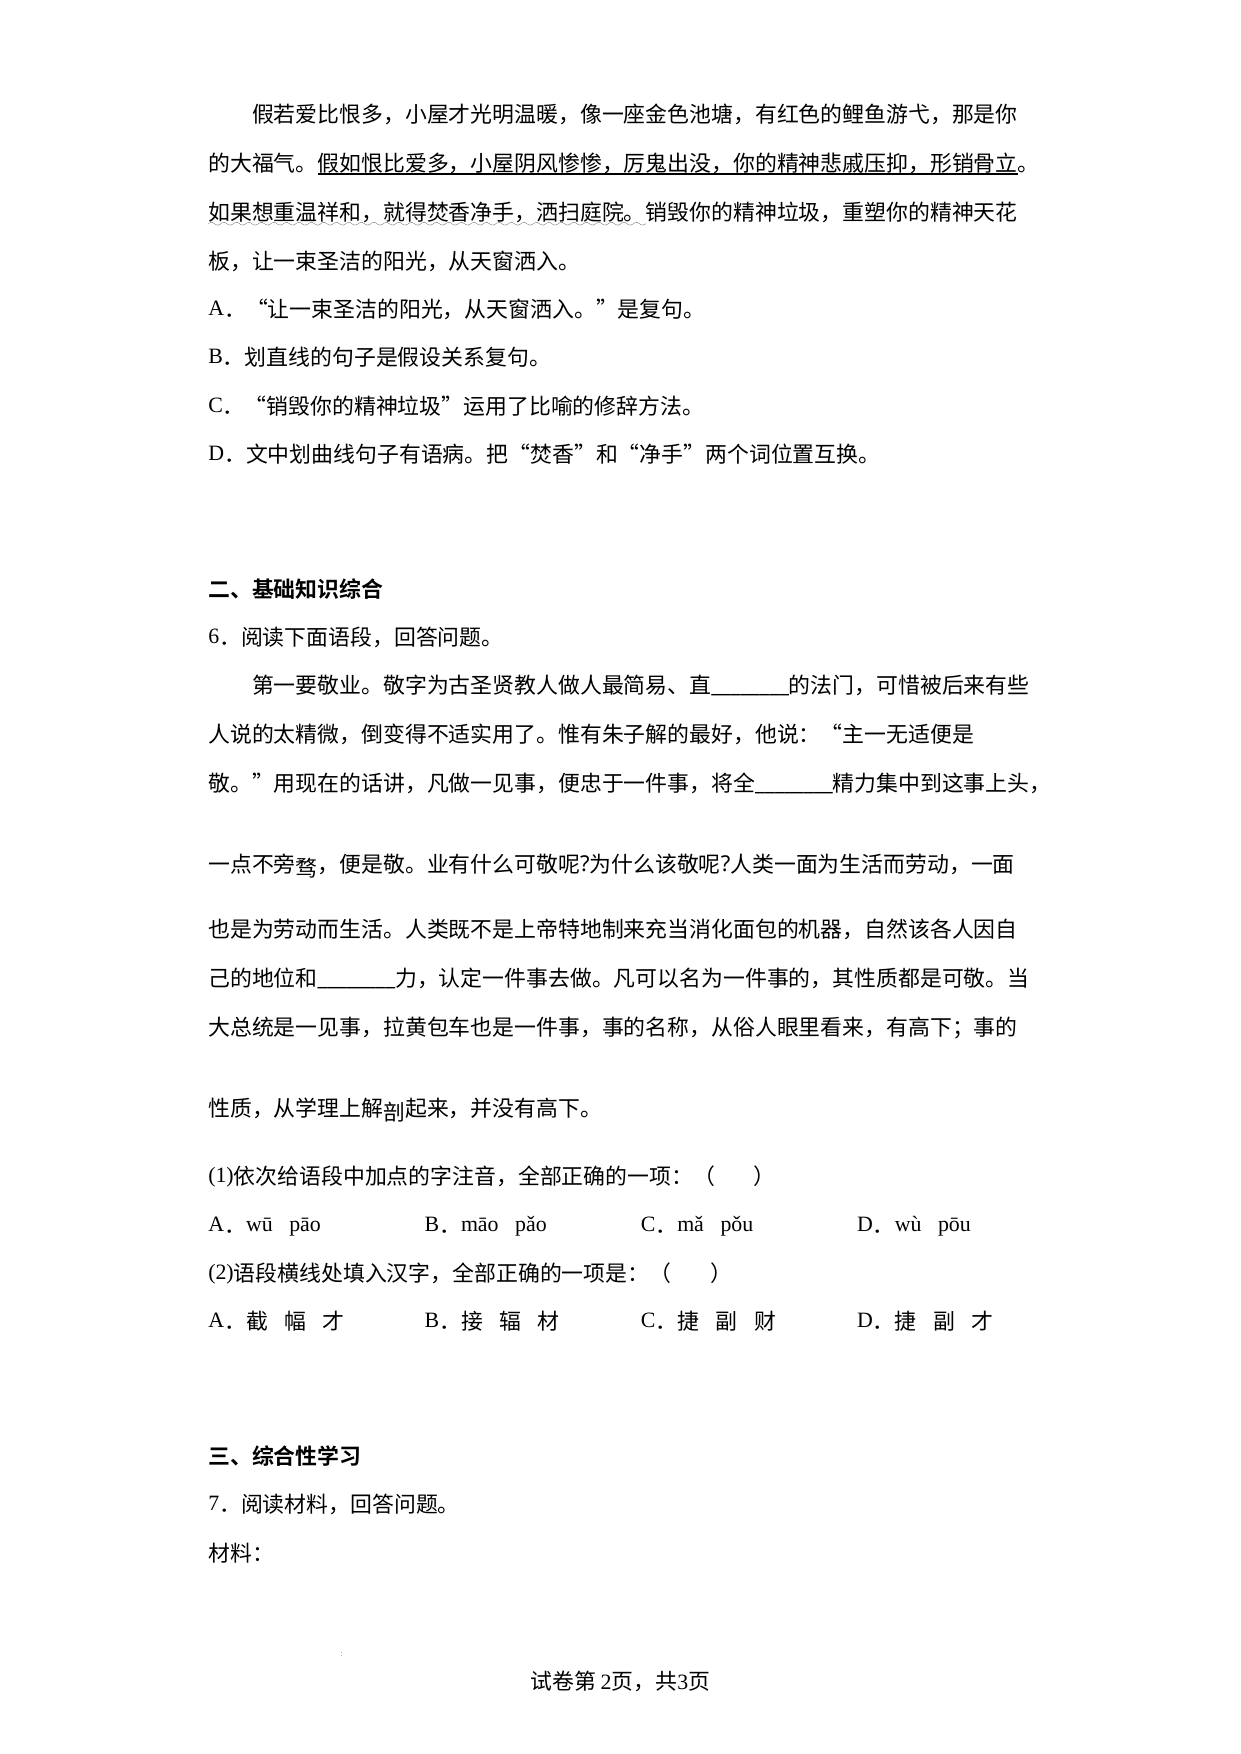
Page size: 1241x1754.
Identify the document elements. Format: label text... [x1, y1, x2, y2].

text (2)语段横线处填入汉字，全部正确的一项是：（ ） [208, 1256, 1032, 1288]
text B．划直线的句子是假设关系复句。 [208, 340, 1032, 372]
text A．wū pāo B．māo pǎo C．mǎ pǒu D．wù pōu [208, 1207, 1032, 1240]
text 假若爱比恨多，小屋才光明温暖，像一座金色池塘，有红色的鲤鱼游弋，那是你的大福气。假如恨比爱多，小屋阴风惨惨，厉鬼出没，你的精神悲戚压抑，形销骨立。如果想重温祥和，就得焚香净手，洒扫庭院。销毁你的精神垃圾，重塑你的精神天花板，让一束圣洁的阳光，从天窗洒入。 [208, 97, 1032, 276]
text 三、综合性学习 [208, 1438, 1032, 1471]
text A．截 幅 才 B．接 辐 材 C．捷 副 财 D．捷 副 才 [208, 1304, 1032, 1336]
text 第一要敬业。敬字为古圣贤教人做人最简易、直________的法门，可惜被后来有些人说的太精微，倒变得不适实用了。惟有朱子解的最好，他说：“主一无适便是敬。”用现在的话讲，凡做一见事，便忠于一件事，将全________精力集中到这事上头，一点不旁骛，便是敬。业有什么可敬呢?为什么该敬呢?人类一面为生活而劳动，一面也是为劳动而生活。人类既不是上帝特地制来充当消化面包的机器，自然该各人因自己的地位和________力，认定一件事去做。凡可以名为一件事的，其性质都是可敬。当大总统是一见事，拉黄包车也是一件事，事的名称，从俗人眼里看来，有高下；事的性质，从学理上解剖起来，并没有高下。 [208, 668, 1032, 1139]
text A．“让一束圣洁的阳光，从天窗洒入。”是复句。 [208, 292, 1032, 324]
text (1)依次给语段中加点的字注音，全部正确的一项：（ ） [208, 1159, 1032, 1191]
text C．“销毁你的精神垃圾”运用了比喻的修辞方法。 [208, 388, 1032, 421]
text 7．阅读材料，回答问题。 [208, 1487, 1032, 1519]
text D．文中划曲线句子有语病。把“焚香”和“净手”两个词位置互换。 [208, 437, 1032, 469]
text 6．阅读下面语段，回答问题。 [208, 619, 1032, 652]
text 二、基础知识综合 [208, 571, 1032, 604]
text 材料： [208, 1535, 1032, 1568]
